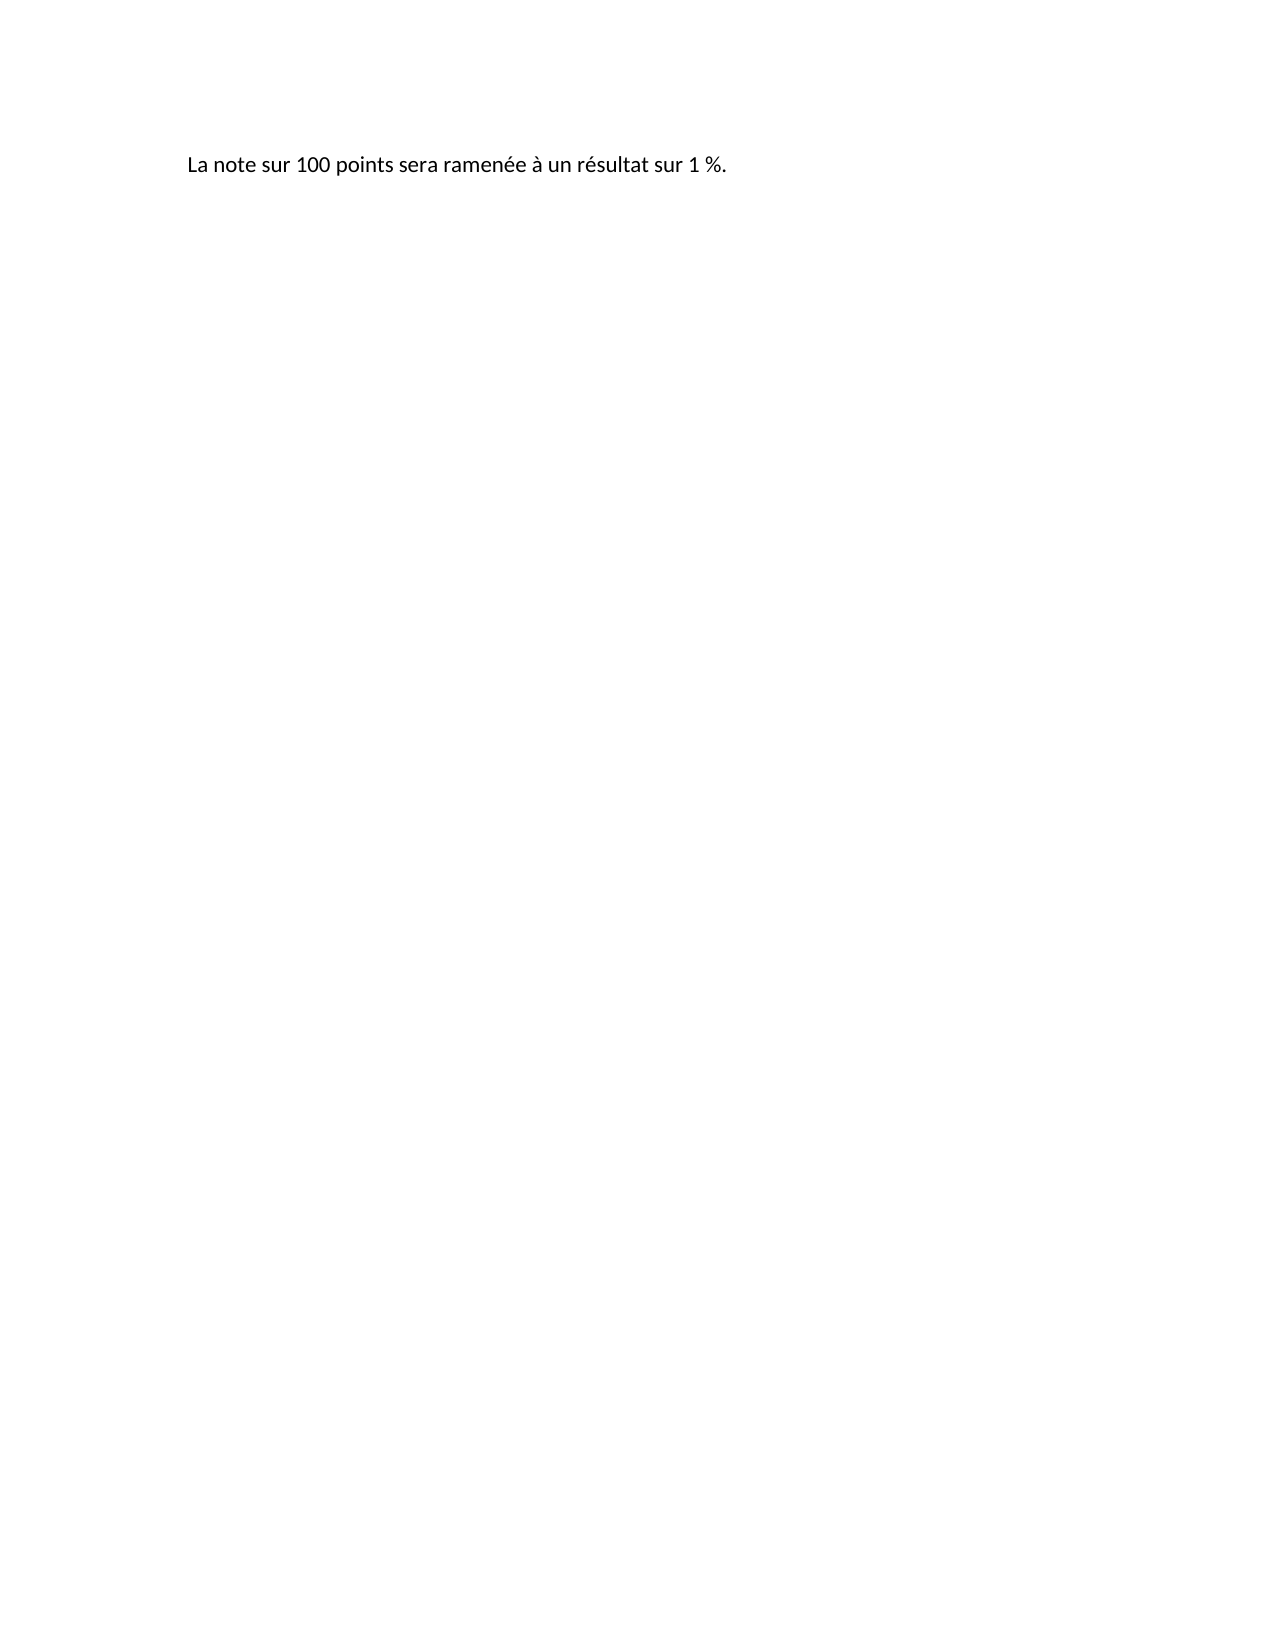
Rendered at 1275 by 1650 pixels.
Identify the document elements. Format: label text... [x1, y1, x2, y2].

text La note sur 100 points sera ramenée à un résultat sur 1 %. [187, 150, 1087, 178]
